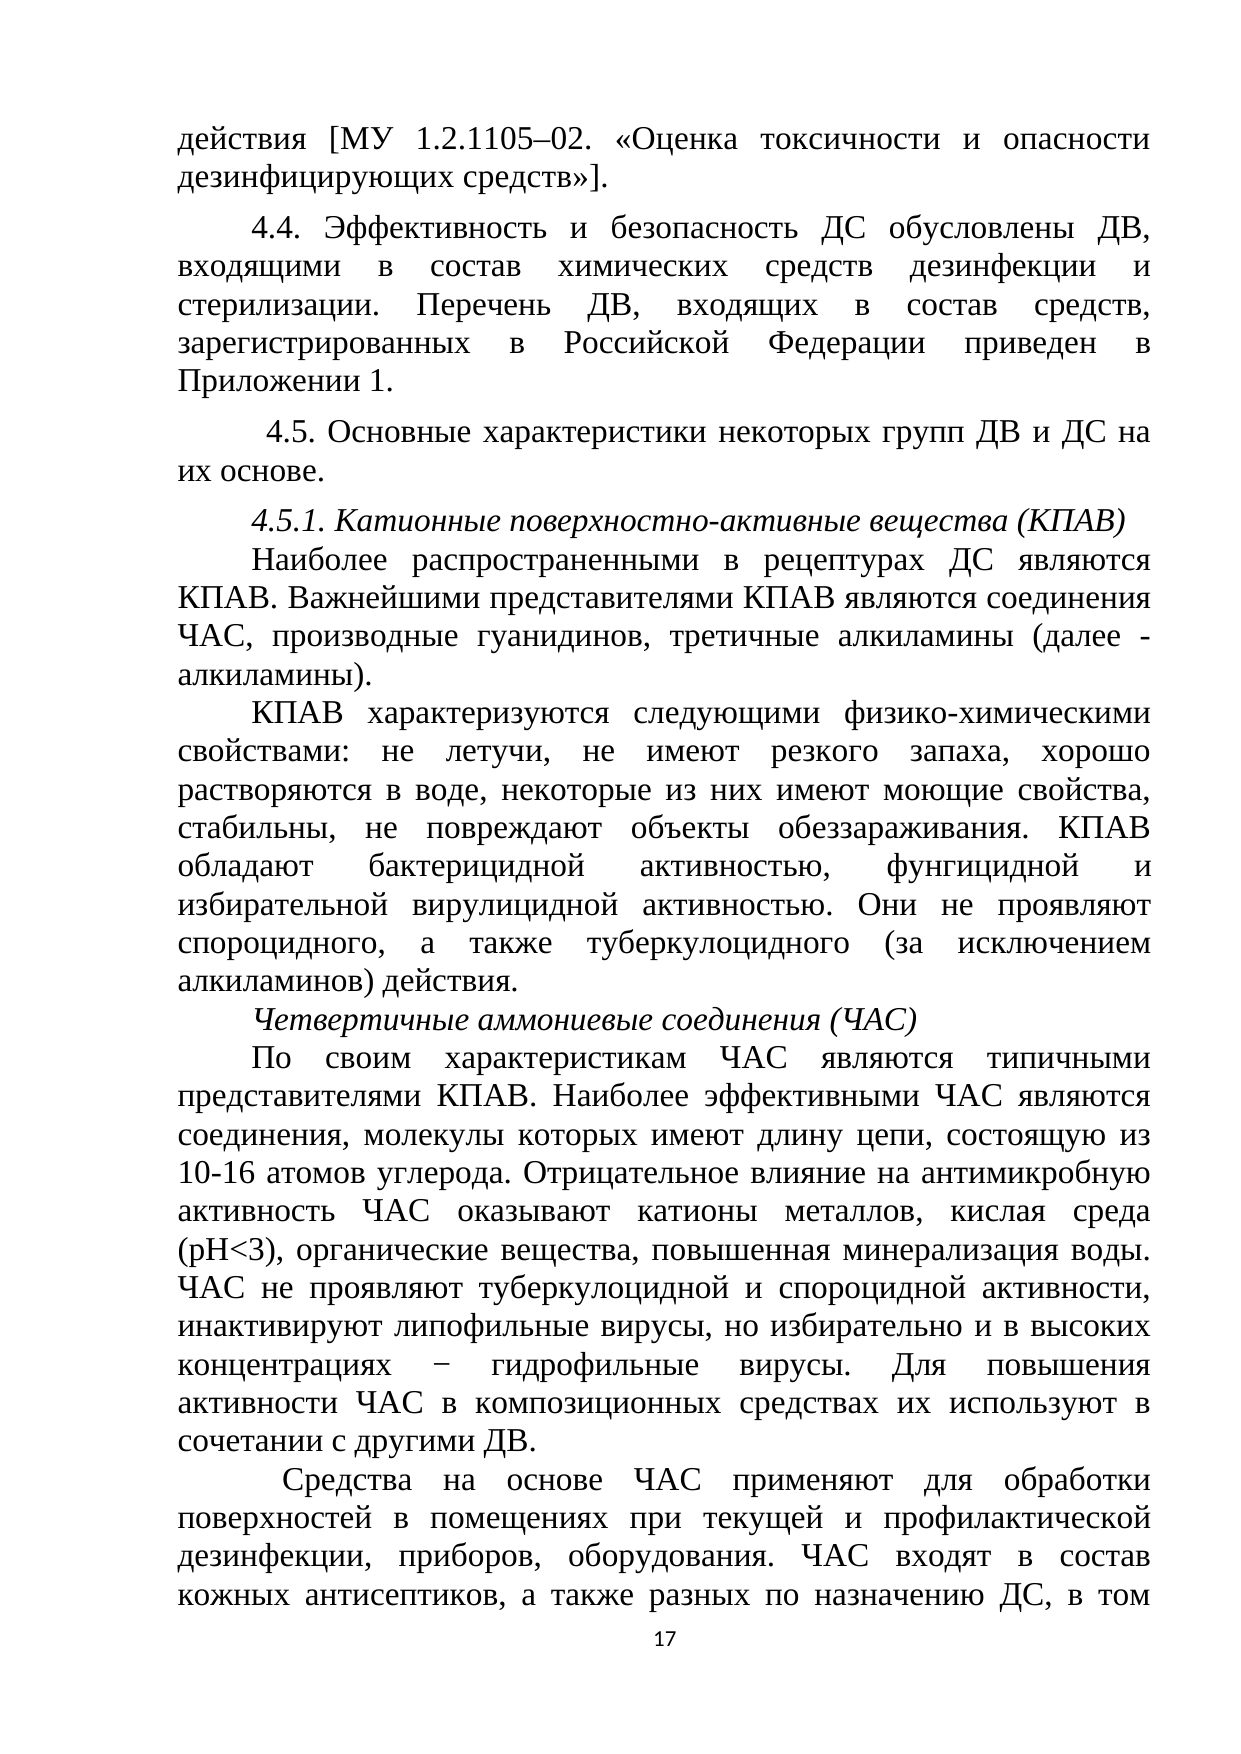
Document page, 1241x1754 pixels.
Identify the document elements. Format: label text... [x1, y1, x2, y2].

text Наиболее распространенными в рецептурах ДС являются КПАВ. Важнейшими представителями КПАВ являются соединения ЧАС, производные гуанидинов, третичные алкиламины (далее - алкиламины). [177, 539, 1152, 692]
text Четвертичные аммониевые соединения (ЧАС) [177, 999, 1152, 1037]
text По своим характеристикам ЧАС являются типичными представителями КПАВ. Наиболее эффективными ЧАС являются соединения, молекулы которых имеют длину цепи, состоящую из 10-16 атомов углерода. Отрицательное влияние на антимикробную активность ЧАС оказывают катионы металлов, кислая среда (pH<3), органические вещества, повышенная минерализация воды. ЧАС не проявляют туберкулоцидной и спороцидной активности, инактивируют липофильные вирусы, но избирательно и в высоких концентрациях − гидрофильные вирусы. Для повышения активности ЧАС в композиционных средствах их используют в сочетании с другими ДВ. [177, 1037, 1152, 1459]
text 4.5. Основные характеристики некоторых групп ДВ и ДС на их основе. [177, 411, 1152, 488]
text КПАВ характеризуются следующими физико-химическими свойствами: не летучи, не имеют резкого запаха, хорошо растворяются в воде, некоторые из них имеют моющие свойства, стабильны, не повреждают объекты обеззараживания. КПАВ обладают бактерицидной активностью, фунгицидной и избирательной вирулицидной активностью. Они не проявляют спороцидного, а также туберкулоцидного (за исключением алкиламинов) действия. [177, 692, 1152, 999]
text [177, 1459, 1152, 1612]
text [177, 118, 1152, 195]
text 4.5.1. Катионные поверхностно-активные вещества (КПАВ) [251, 501, 1152, 539]
text 4.4. Эффективность и безопасность ДС обусловлены ДВ, входящими в состав химических средств дезинфекции и стерилизации. Перечень ДВ, входящих в состав средств, зарегистрированных в Российской Федерации приведен в Приложении 1. [177, 207, 1152, 399]
